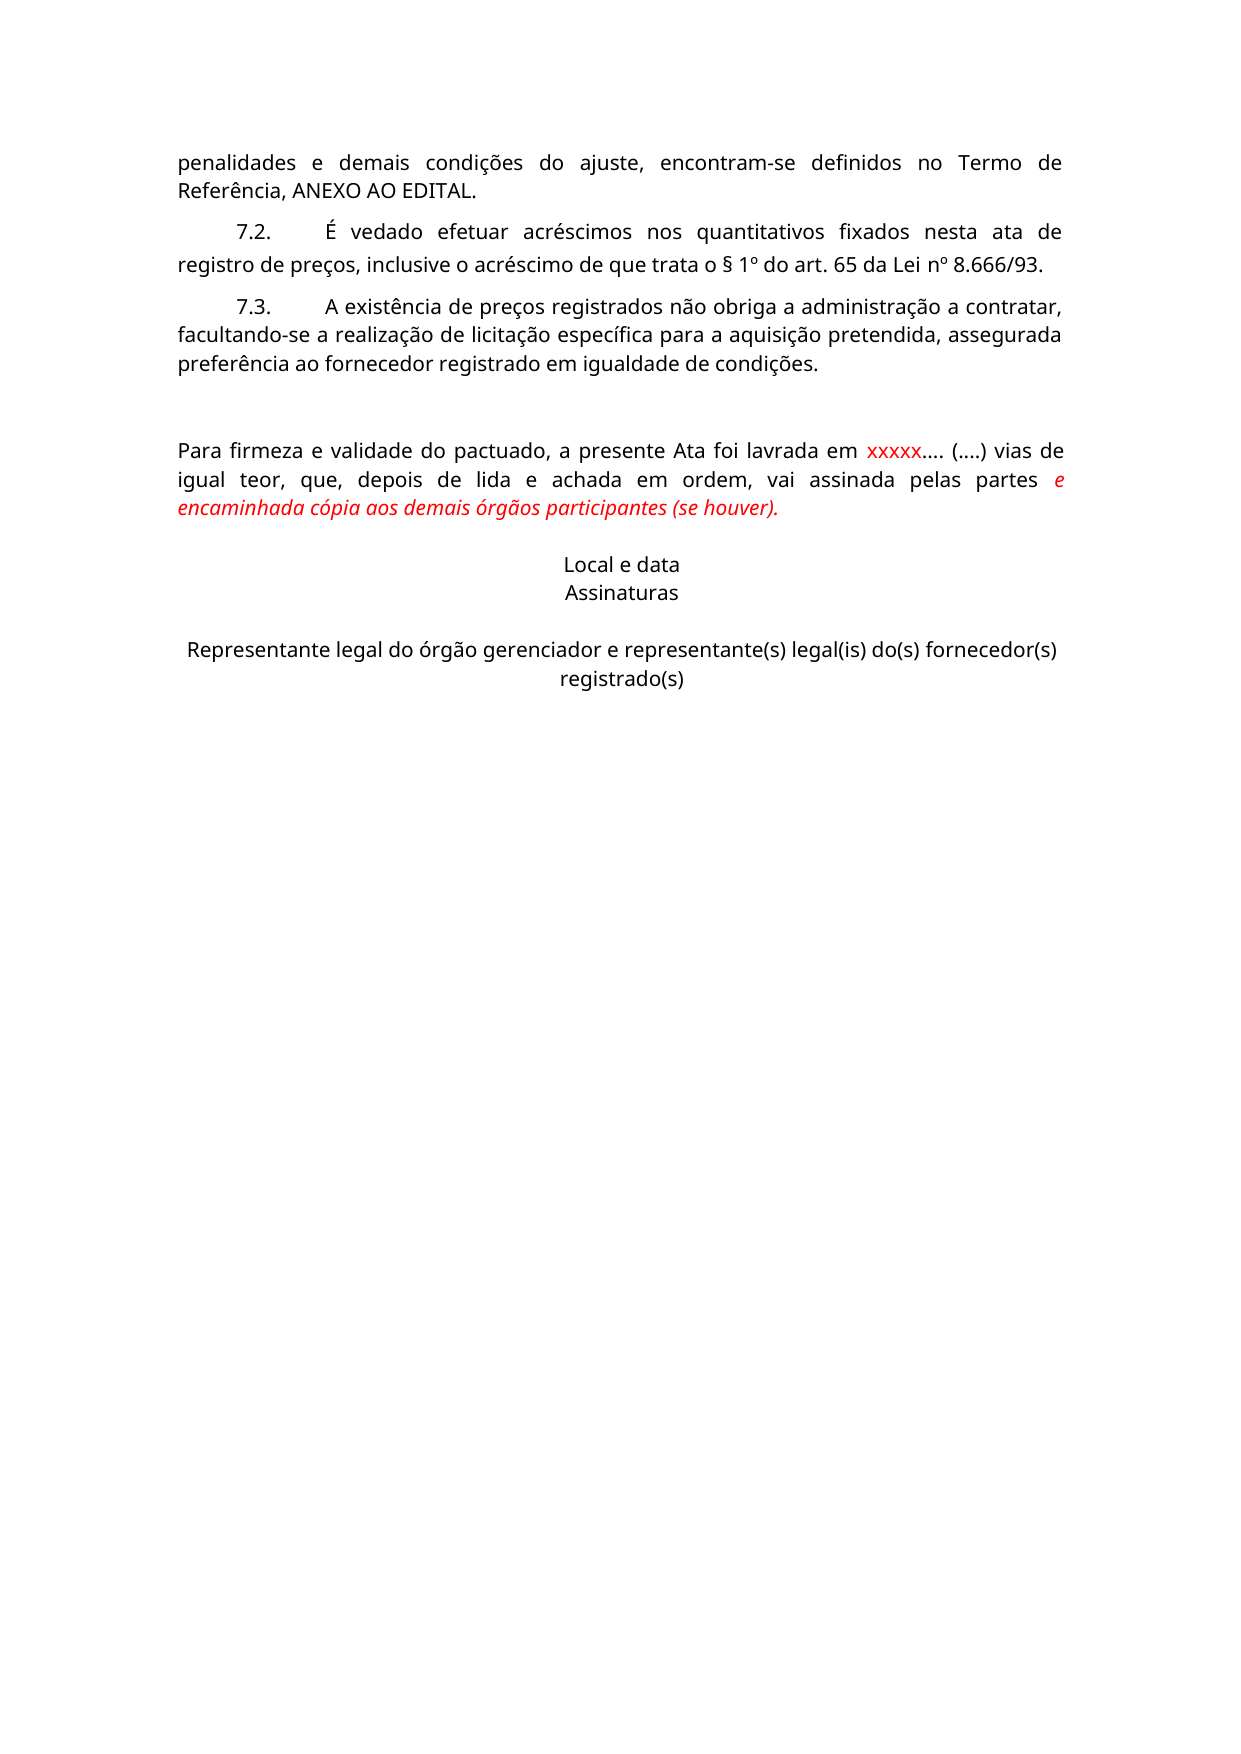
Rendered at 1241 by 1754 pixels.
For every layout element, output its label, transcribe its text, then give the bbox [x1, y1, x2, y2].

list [177, 148, 1063, 204]
text Assinaturas [177, 578, 1066, 607]
text Local e data [177, 550, 1066, 578]
list É vedado efetuar acréscimos nos quantitativos fixados nesta ata de registro de preços, inclusive o acréscimo de que trata o § 1º do art. 65 da Lei nº 8.666/93. [177, 217, 1063, 279]
text Representante legal do órgão gerenciador e representante(s) legal(is) do(s) fornecedor(s) registrado(s) [177, 635, 1066, 692]
list A existência de preços registrados não obriga a administração a contratar, facultando-se a realização de licitação específica para a aquisição pretendida, assegurada preferência ao fornecedor registrado em igualdade de condições. [177, 292, 1063, 377]
text Para firmeza e validade do pactuado, a presente Ata foi lavrada em xxxxx.... (....) vias de igual teor, que, depois de lida e achada em ordem, vai assinada pelas partes e encaminhada cópia aos demais órgãos participantes (se houver). [177, 436, 1064, 522]
